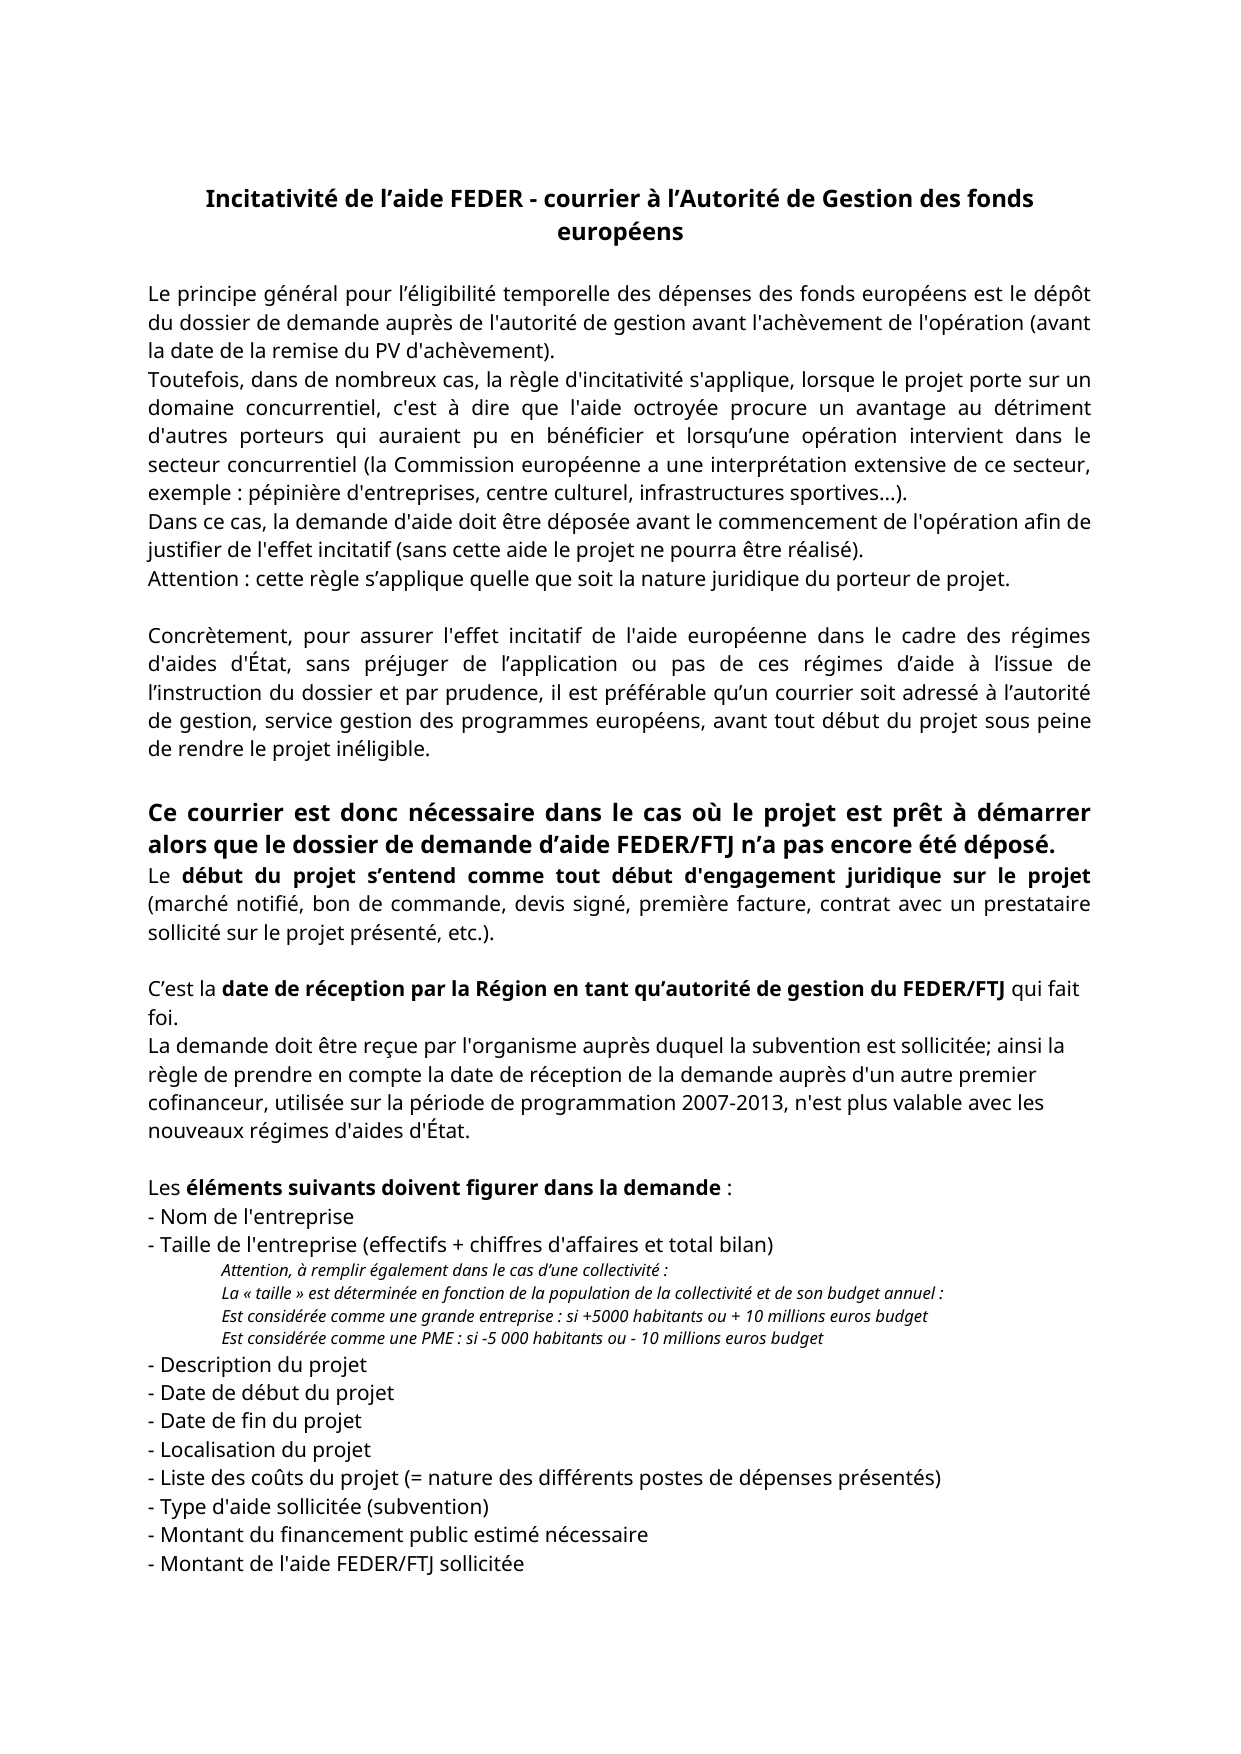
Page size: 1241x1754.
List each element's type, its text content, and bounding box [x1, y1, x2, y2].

text La « taille » est déterminée en fonction de la population de la collectivité et de son budget annuel : [221, 1282, 1093, 1304]
text Est considérée comme une PME : si -5 000 habitants ou - 10 millions euros budget [221, 1327, 1093, 1350]
text Ce courrier est donc nécessaire dans le cas où le projet est prêt à démarrer alors que le dossier de demande d’aide FEDER/FTJ n’a pas encore été déposé. [148, 796, 1093, 861]
text Les éléments suivants doivent figurer dans la demande : [148, 1173, 1093, 1202]
text Le début du projet s’entend comme tout début d'engagement juridique sur le projet (marché notifié, bon de commande, devis signé, première facture, contrat avec un prestataire sollicité sur le projet présenté, etc.). [148, 861, 1093, 946]
text - Date de fin du projet [148, 1407, 1093, 1435]
text - Date de début du projet [148, 1378, 1093, 1407]
text Est considérée comme une grande entreprise : si +5000 habitants ou + 10 millions euros budget [221, 1304, 1093, 1327]
text C’est la date de réception par la Région en tant qu’autorité de gestion du FEDER/FTJ qui fait foi. [148, 974, 1093, 1031]
text Le principe général pour l’éligibilité temporelle des dépenses des fonds européens est le dépôt du dossier de demande auprès de l'autorité de gestion avant l'achèvement de l'opération (avant la date de la remise du PV d'achèvement). [148, 279, 1093, 365]
text Attention, à remplir également dans le cas d’une collectivité : [221, 1259, 1093, 1282]
text - Localisation du projet [148, 1435, 1093, 1463]
text - Nom de l'entreprise [148, 1202, 1093, 1230]
text Concrètement, pour assurer l'effet incitatif de l'aide européenne dans le cadre des régimes d'aides d'État, sans préjuger de l’application ou pas de ces régimes d’aide à l’issue de l’instruction du dossier et par prudence, il est préférable qu’un courrier soit adressé à l’autorité de gestion, service gestion des programmes européens, avant tout début du projet sous peine de rendre le projet inéligible. [148, 621, 1093, 763]
text Dans ce cas, la demande d'aide doit être déposée avant le commencement de l'opération afin de justifier de l'effet incitatif (sans cette aide le projet ne pourra être réalisé). [148, 507, 1093, 564]
text - Description du projet [148, 1350, 1093, 1378]
text La demande doit être reçue par l'organisme auprès duquel la subvention est sollicitée; ainsi la règle de prendre en compte la date de réception de la demande auprès d'un autre premier cofinanceur, utilisée sur la période de programmation 2007-2013, n'est plus valable avec les nouveaux régimes d'aides d'État. [148, 1031, 1093, 1145]
text - Liste des coûts du projet (= nature des différents postes de dépenses présentés) [148, 1463, 1093, 1492]
text - Type d'aide sollicitée (subvention) [148, 1492, 1093, 1520]
text Toutefois, dans de nombreux cas, la règle d'incitativité s'applique, lorsque le projet porte sur un domaine concurrentiel, c'est à dire que l'aide octroyée procure un avantage au détriment d'autres porteurs qui auraient pu en bénéficier et lorsqu’une opération intervient dans le secteur concurrentiel (la Commission européenne a une interprétation extensive de ce secteur, exemple : pépinière d'entreprises, centre culturel, infrastructures sportives...). [148, 365, 1093, 507]
text Incitativité de l’aide FEDER - courrier à l’Autorité de Gestion des fonds européens [148, 182, 1093, 247]
text Attention : cette règle s’applique quelle que soit la nature juridique du porteur de projet. [148, 564, 1093, 592]
text - Montant de l'aide FEDER/FTJ sollicitée [148, 1549, 1093, 1577]
text - Taille de l'entreprise (effectifs + chiffres d'affaires et total bilan) [148, 1230, 1093, 1259]
text - Montant du financement public estimé nécessaire [148, 1520, 1093, 1549]
